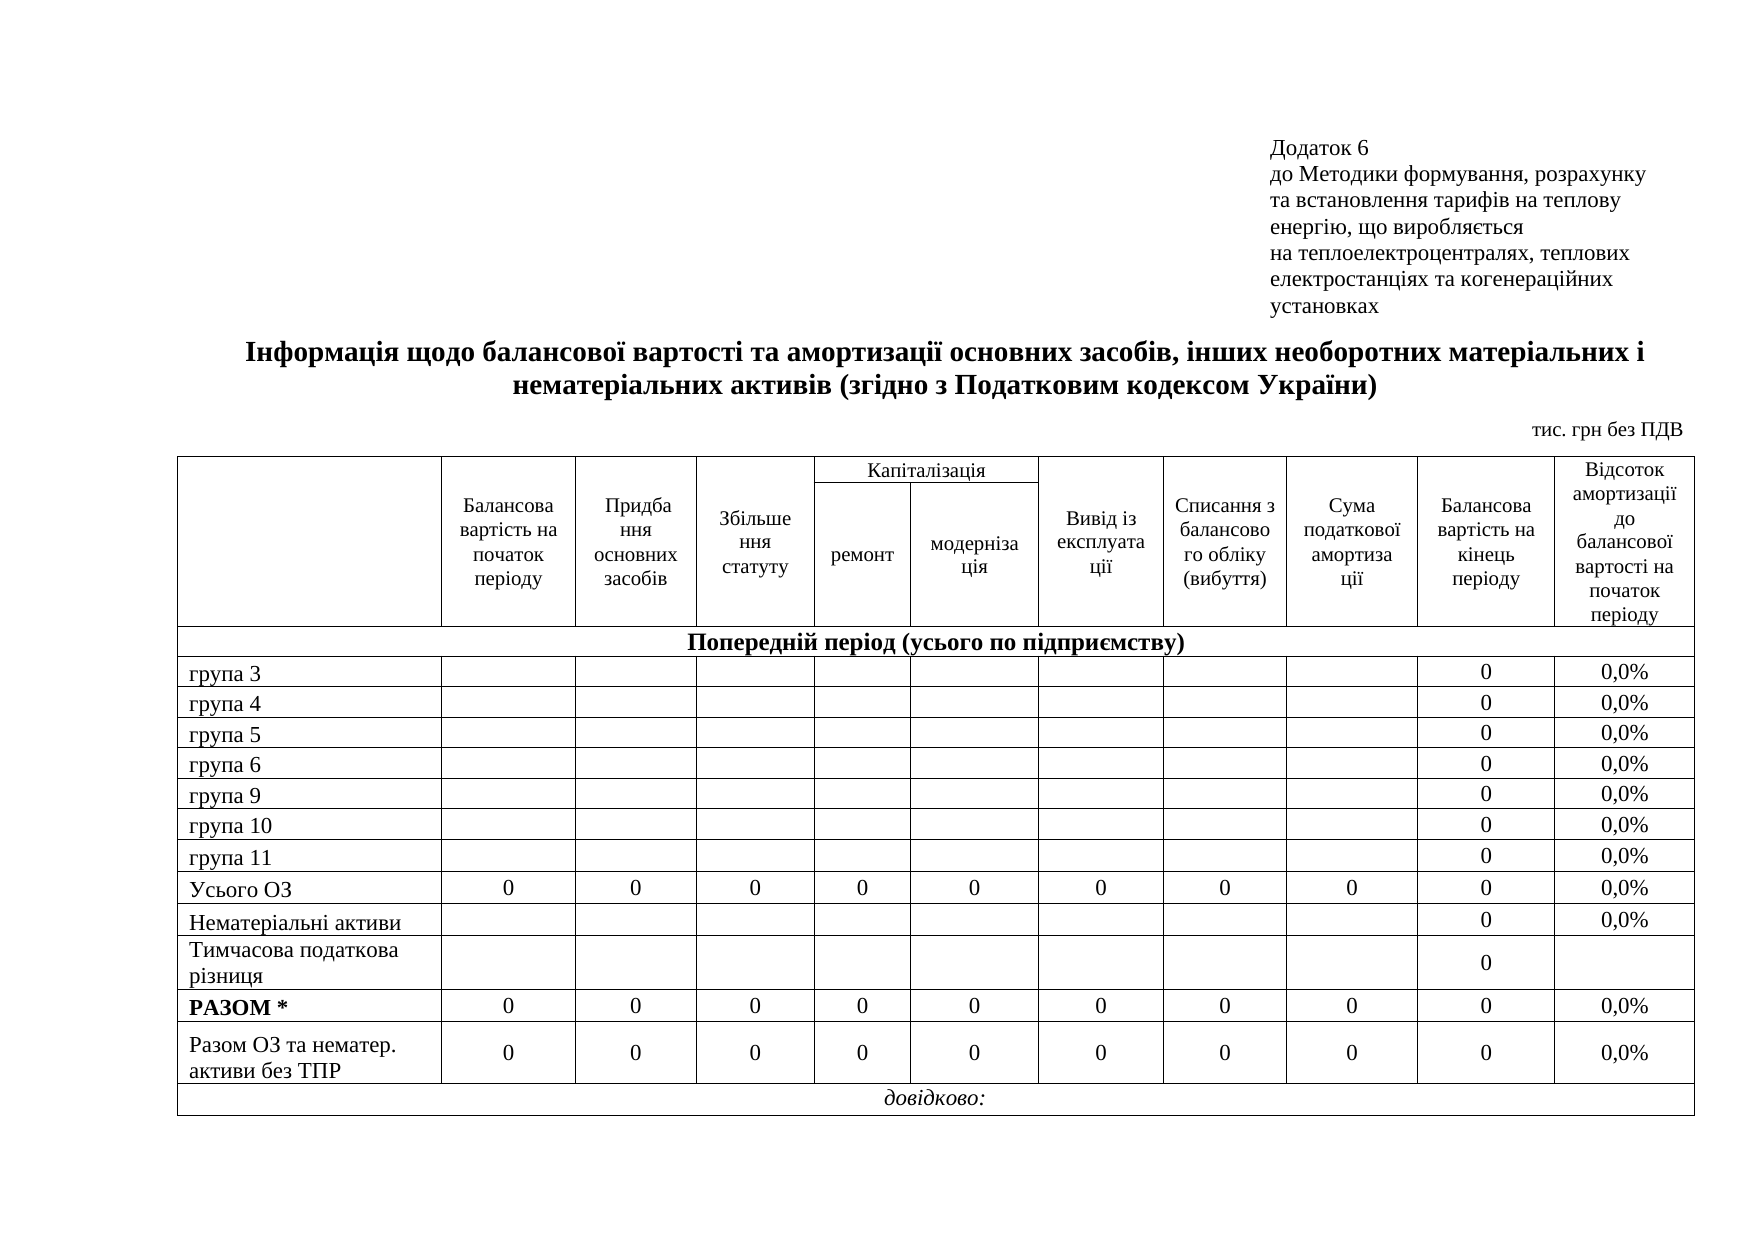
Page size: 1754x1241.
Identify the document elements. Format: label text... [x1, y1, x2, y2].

table_cell група 6 [178, 748, 441, 778]
text Інформація щодо балансової вартості та амортизації основних засобів, інших необоротних матеріальних і нематеріальних активів (згідно з Податковим кодексом України) [207, 334, 1683, 401]
table_cell [911, 904, 1038, 935]
table_cell [697, 687, 814, 717]
table_cell [697, 904, 814, 935]
table_cell 0,0% [1555, 809, 1694, 839]
table_cell 0,0% [1555, 748, 1694, 778]
table_cell 0 [1164, 872, 1286, 903]
table_cell [1039, 687, 1163, 717]
table_cell 0 [1039, 872, 1163, 903]
table_cell 0 [1418, 657, 1554, 686]
table_cell 0 [1418, 748, 1554, 778]
table_cell 0 [576, 872, 696, 903]
table_cell [815, 687, 910, 717]
table_header Придба ння основних засобів [576, 457, 696, 626]
table_cell [576, 718, 696, 747]
table_cell 0 [815, 1022, 910, 1083]
table_cell [576, 840, 696, 871]
table_header Капіталізація [815, 457, 1038, 482]
table_cell 0 [911, 990, 1038, 1021]
table_cell [1039, 748, 1163, 778]
table_cell [576, 687, 696, 717]
table_cell [1164, 936, 1286, 989]
table_cell 0 [1418, 936, 1554, 989]
table_cell [911, 936, 1038, 989]
table_cell 0 [815, 872, 910, 903]
table_cell 0 [1418, 809, 1554, 839]
table_cell довідково: [178, 1084, 1694, 1115]
table_cell [1287, 840, 1417, 871]
table_cell [697, 779, 814, 808]
table_cell [697, 840, 814, 871]
table_cell [442, 657, 575, 686]
table_cell [1039, 657, 1163, 686]
table_cell [1164, 657, 1286, 686]
table_cell [1039, 809, 1163, 839]
table_cell 0,0% [1555, 990, 1694, 1021]
table_header Відсоток амортизації до балансової вартості на початок періоду [1555, 457, 1694, 626]
table_cell [1287, 748, 1417, 778]
table_cell [911, 809, 1038, 839]
table_cell [1164, 904, 1286, 935]
table_cell [442, 936, 575, 989]
table_cell [576, 904, 696, 935]
table_cell Попередній період (усього по підприємству) [178, 627, 1694, 656]
table_cell [815, 840, 910, 871]
table_cell 0 [911, 1022, 1038, 1083]
table_cell 0,0% [1555, 872, 1694, 903]
table_cell модерніза ція [911, 483, 1038, 626]
table_cell 0 [442, 872, 575, 903]
table_cell [1039, 904, 1163, 935]
table_cell [1039, 936, 1163, 989]
table_cell [697, 748, 814, 778]
table_cell [697, 657, 814, 686]
table_cell [1164, 779, 1286, 808]
table_cell [576, 657, 696, 686]
table_cell 0 [1418, 1022, 1554, 1083]
table_cell [911, 748, 1038, 778]
table_header Сума податкової амортиза ції [1287, 457, 1417, 626]
table_cell 0,0% [1555, 687, 1694, 717]
table_cell 0,0% [1555, 718, 1694, 747]
table_cell [442, 809, 575, 839]
table_cell [442, 840, 575, 871]
table_header Балансова вартість на кінець періоду [1418, 457, 1554, 626]
table_cell група 3 [178, 657, 441, 686]
table_cell [911, 840, 1038, 871]
table_cell [576, 936, 696, 989]
table_cell [1164, 809, 1286, 839]
table_cell 0 [1039, 990, 1163, 1021]
table_header Вивід із експлуата ції [1039, 457, 1163, 626]
table_cell [911, 657, 1038, 686]
table_cell [1164, 687, 1286, 717]
table_cell [1555, 936, 1694, 989]
table_cell [697, 718, 814, 747]
table_cell [1287, 904, 1417, 935]
table_cell [576, 748, 696, 778]
table_cell [1039, 718, 1163, 747]
table_cell 0 [576, 990, 696, 1021]
table_cell [1287, 657, 1417, 686]
table_cell [911, 718, 1038, 747]
table_cell [576, 779, 696, 808]
text Додаток 6 до Методики формування, розрахунку та встановлення тарифів на теплову енергію, що виробляється на теплоелектроцентралях, теплових електростанціях та когенераційних установках [1369, 134, 1648, 318]
table_cell [911, 687, 1038, 717]
table_cell [815, 809, 910, 839]
table_cell група 10 [178, 809, 441, 839]
table_cell [697, 936, 814, 989]
table_cell 0 [697, 872, 814, 903]
table_cell РАЗОМ * [178, 990, 441, 1021]
table_cell 0 [442, 1022, 575, 1083]
table_cell Усього ОЗ [178, 872, 441, 903]
table_cell 0 [442, 990, 575, 1021]
table_cell [442, 718, 575, 747]
table_cell 0 [576, 1022, 696, 1083]
table_cell група 4 [178, 687, 441, 717]
table_cell [1164, 840, 1286, 871]
table_cell 0 [1418, 779, 1554, 808]
table_cell 0 [1164, 990, 1286, 1021]
table_cell [442, 748, 575, 778]
table_cell 0,0% [1555, 904, 1694, 935]
table_cell 0 [697, 990, 814, 1021]
table_cell [442, 779, 575, 808]
table_cell [815, 936, 910, 989]
table_cell 0,0% [1555, 1022, 1694, 1083]
table_cell 0 [1418, 872, 1554, 903]
table_cell [442, 687, 575, 717]
table_cell [1039, 779, 1163, 808]
table_header Списання з балансово го обліку (вибуття) [1164, 457, 1286, 626]
table_cell [697, 809, 814, 839]
table_cell [1287, 809, 1417, 839]
table_cell Нематеріальні активи [178, 904, 441, 935]
table_cell [815, 904, 910, 935]
table_cell 0 [1418, 904, 1554, 935]
table_cell [1287, 687, 1417, 717]
table_cell [815, 748, 910, 778]
table_cell група 9 [178, 779, 441, 808]
table_header Збільше ння статуту [697, 457, 814, 626]
table_cell 0 [1418, 687, 1554, 717]
table_cell ремонт [815, 483, 910, 626]
table_header Балансова вартість на початок періоду [442, 457, 575, 626]
table_cell 0 [1418, 718, 1554, 747]
table_cell [815, 718, 910, 747]
table_cell 0 [1287, 990, 1417, 1021]
table_cell 0 [1164, 1022, 1286, 1083]
table_cell [815, 779, 910, 808]
table_cell 0,0% [1555, 657, 1694, 686]
table_cell 0 [1418, 840, 1554, 871]
table_cell [442, 904, 575, 935]
table_cell 0 [1287, 1022, 1417, 1083]
table_cell [1164, 748, 1286, 778]
table_cell 0 [815, 990, 910, 1021]
table_cell 0 [1287, 872, 1417, 903]
table_cell 0,0% [1555, 779, 1694, 808]
table_cell 0 [1039, 1022, 1163, 1083]
table_cell [576, 809, 696, 839]
table_cell [1164, 718, 1286, 747]
table_cell 0,0% [1555, 840, 1694, 871]
table_cell [1287, 718, 1417, 747]
table_header [178, 457, 441, 626]
table_cell 0 [1418, 990, 1554, 1021]
table_cell група 11 [178, 840, 441, 871]
table_cell [911, 779, 1038, 808]
table_cell [815, 657, 910, 686]
table_cell Разом ОЗ та нематер. активи без ТПР [178, 1022, 441, 1083]
table_cell група 5 [178, 718, 441, 747]
text тис. грн без ПДВ [177, 417, 1683, 441]
table_cell 0 [911, 872, 1038, 903]
table_cell [1287, 779, 1417, 808]
table_cell 0 [697, 1022, 814, 1083]
table_cell [1039, 840, 1163, 871]
table_cell Тимчасова податкова різниця [178, 936, 441, 989]
table_cell [1287, 936, 1417, 989]
